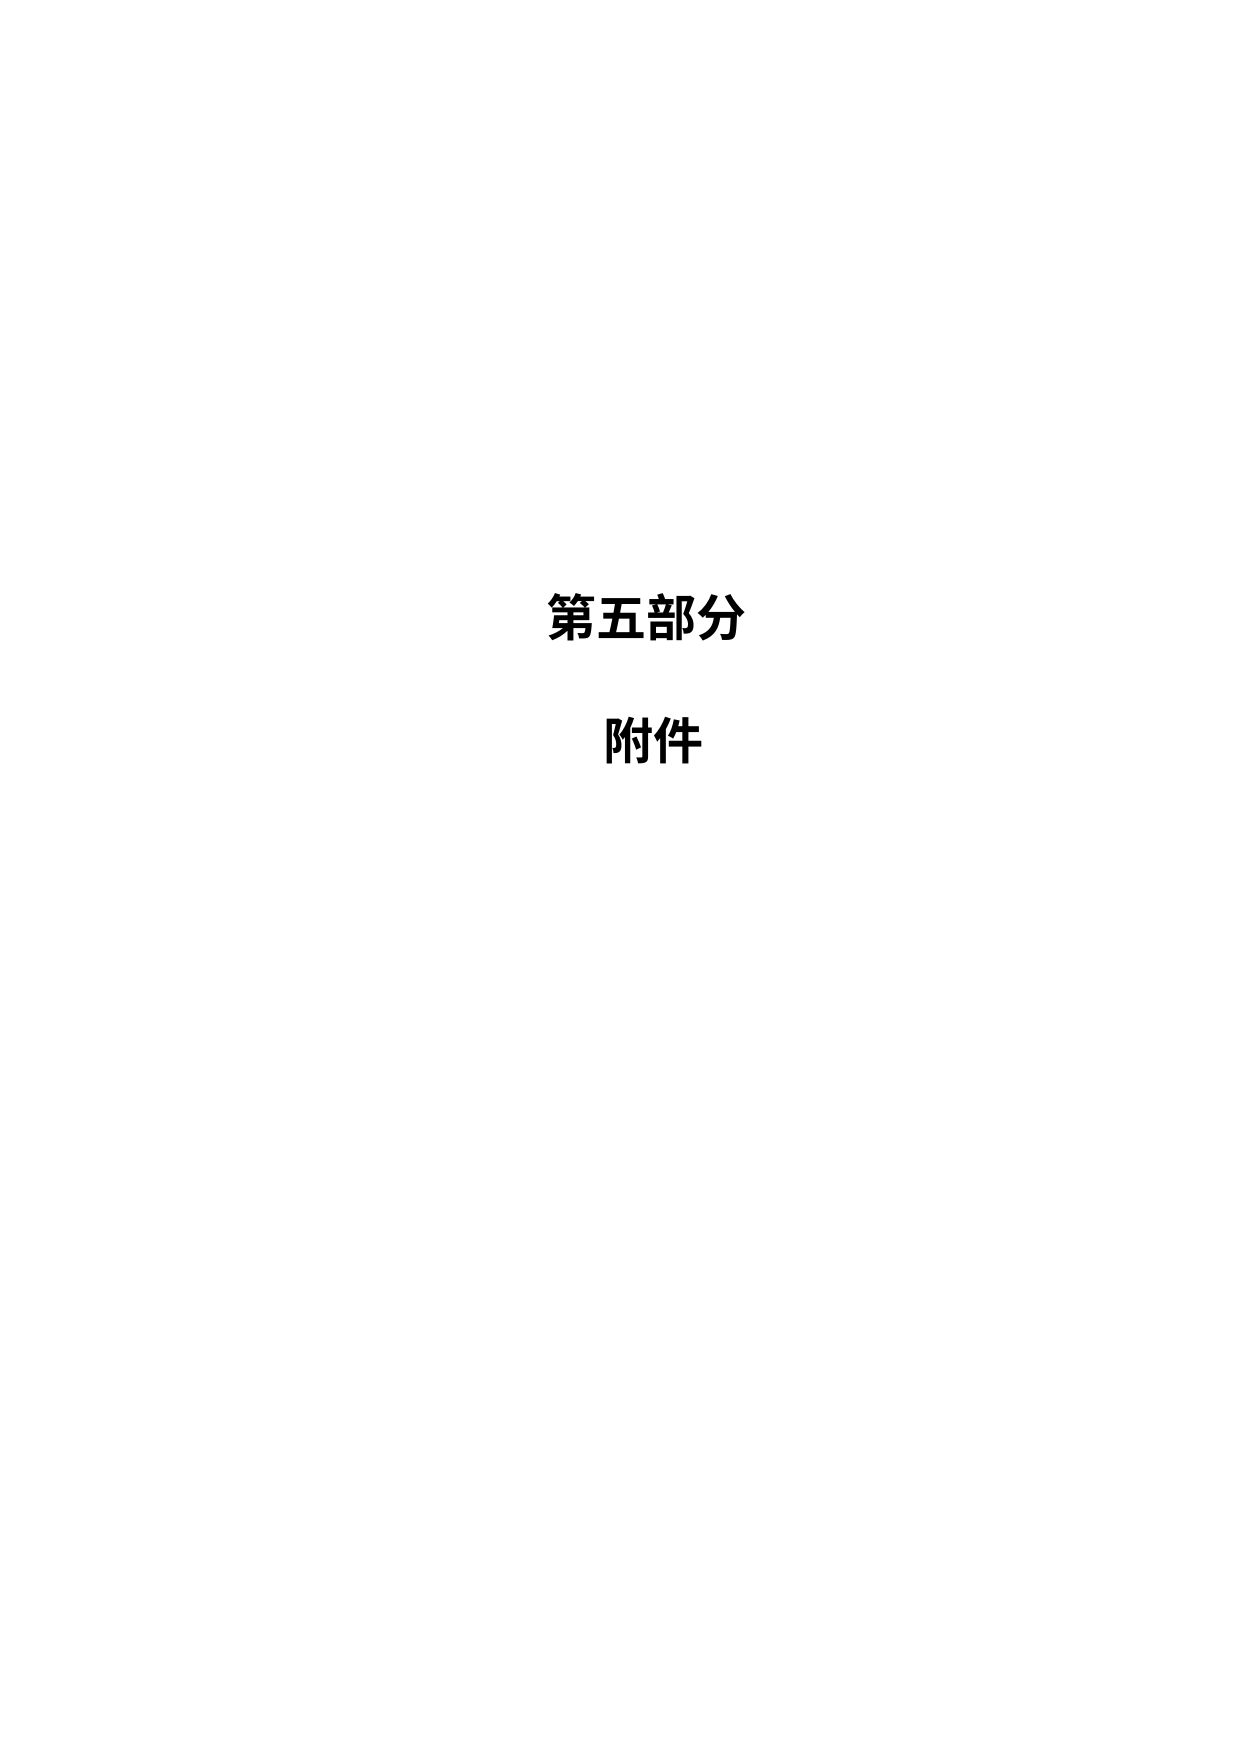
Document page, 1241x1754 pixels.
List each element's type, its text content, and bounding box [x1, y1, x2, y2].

text 第五部分 [150, 583, 1090, 651]
text 附件 [150, 706, 1090, 774]
